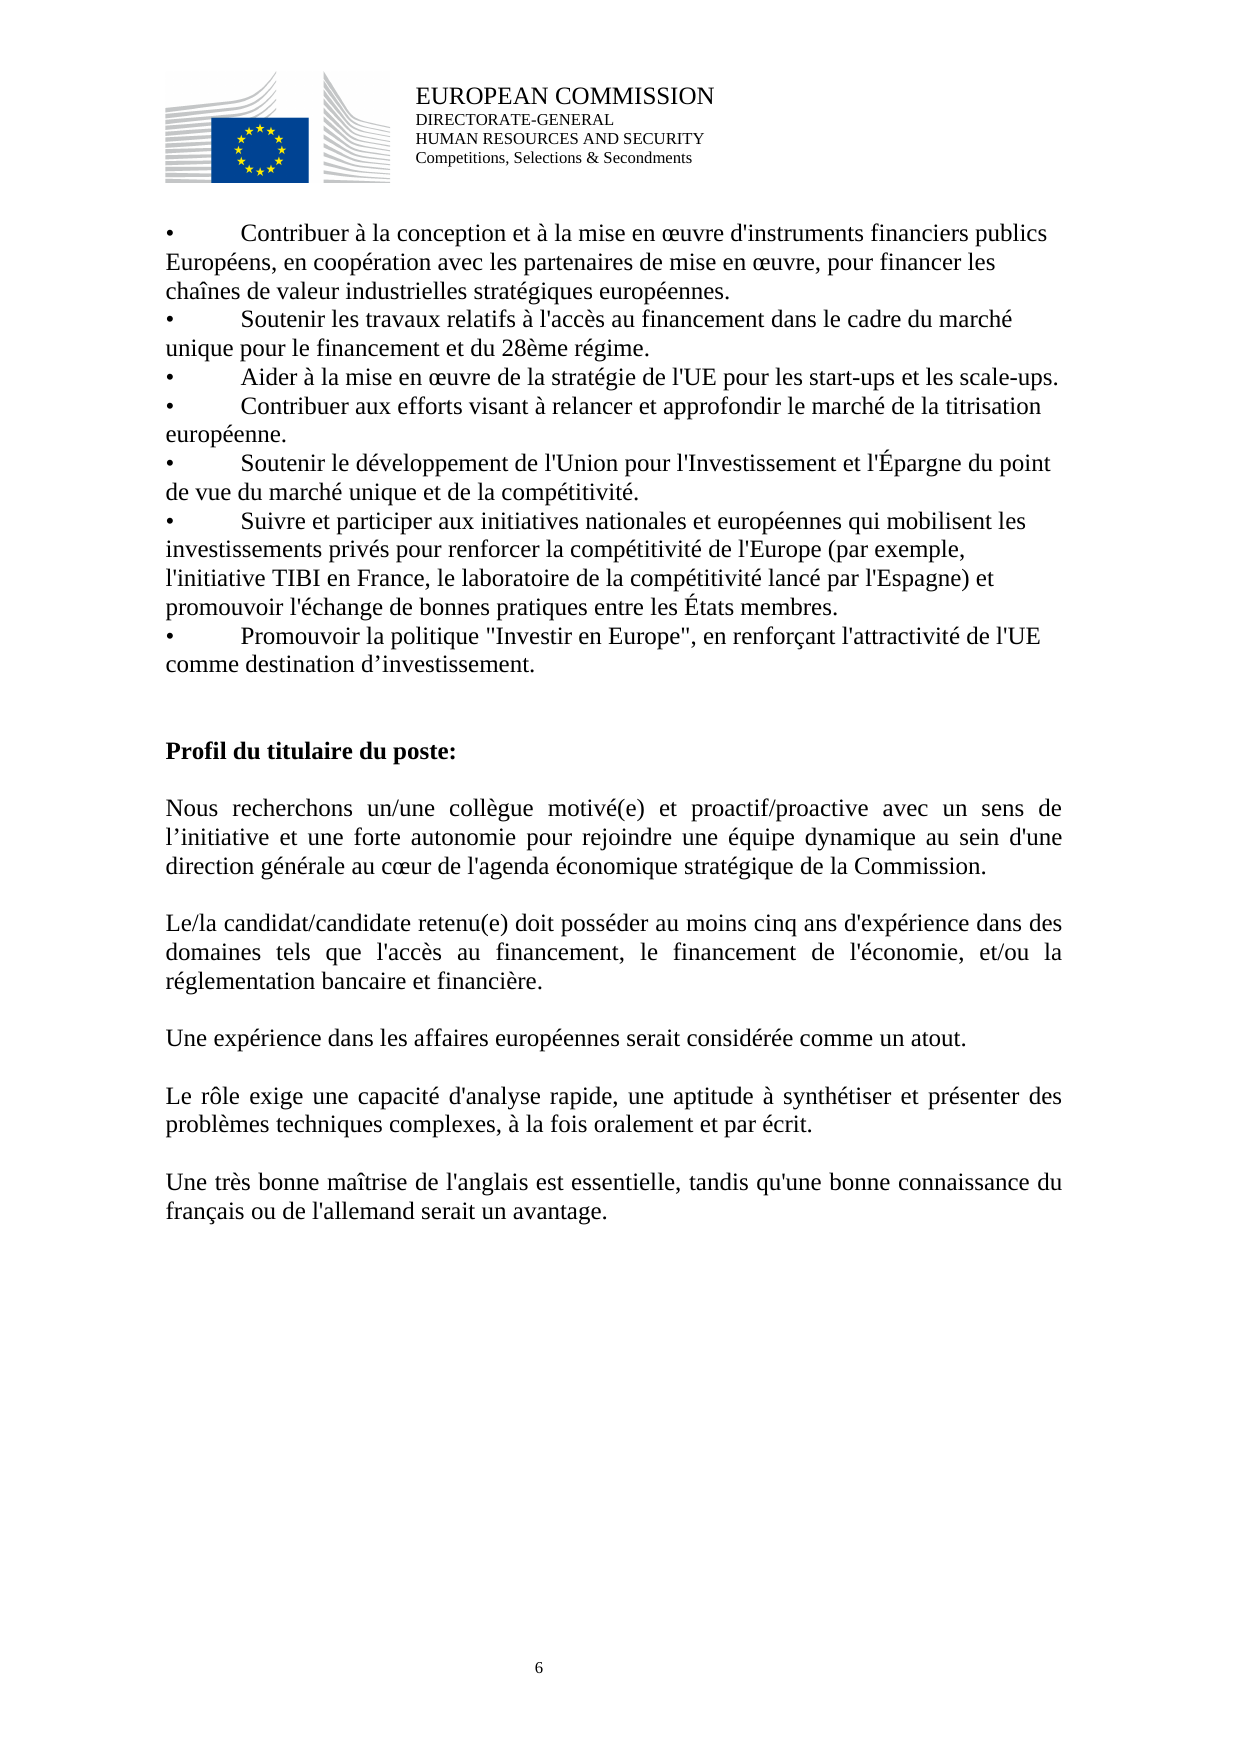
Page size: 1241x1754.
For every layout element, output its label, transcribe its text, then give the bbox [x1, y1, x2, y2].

picture [165, 71, 391, 183]
text Nous recherchons un/une collègue motivé(e) et proactif/proactive avec un sens de l’initiative et une forte autonomie pour rejoindre une équipe dynamique au sein d'une direction générale au cœur de l'agenda économique stratégique de la Commission. [165, 793, 1063, 879]
text Le/la candidat/candidate retenu(e) doit posséder au moins cinq ans d'expérience dans des domaines tels que l'accès au financement, le financement de l'économie, et/ou la réglementation bancaire et financière. [165, 908, 1063, 994]
text • Contribuer aux efforts visant à relancer et approfondir le marché de la titrisation européenne. [165, 391, 1063, 448]
text Le rôle exige une capacité d'analyse rapide, une aptitude à synthétiser et présenter des problèmes techniques complexes, à la fois oralement et par écrit. [165, 1081, 1063, 1138]
text • Aider à la mise en œuvre de la stratégie de l'UE pour les start-ups et les scale-ups. [165, 362, 1063, 391]
text • Soutenir les travaux relatifs à l'accès au financement dans le cadre du marché unique pour le financement et du 28ème régime. [165, 304, 1063, 362]
text Une expérience dans les affaires européennes serait considérée comme un atout. [165, 1023, 1063, 1052]
text Profil du titulaire du poste: [165, 736, 1063, 764]
text • Contribuer à la conception et à la mise en œuvre d'instruments financiers publics Européens, en coopération avec les partenaires de mise en œuvre, pour financer les chaînes de valeur industrielles stratégiques européennes. [165, 134, 1063, 304]
text Une très bonne maîtrise de l'anglais est essentielle, tandis qu'une bonne connaissance du français ou de l'allemand serait un avantage. [165, 1167, 1063, 1224]
text • Promouvoir la politique "Investir en Europe", en renforçant l'attractivité de l'UE comme destination d’investissement. [165, 621, 1063, 678]
text • Suivre et participer aux initiatives nationales et européennes qui mobilisent les investissements privés pour renforcer la compétitivité de l'Europe (par exemple, l'initiative TIBI en France, le laboratoire de la compétitivité lancé par l'Espagne) et promouvoir l'échange de bonnes pratiques entre les États membres. [165, 506, 1063, 621]
text • Soutenir le développement de l'Union pour l'Investissement et l'Épargne du point de vue du marché unique et de la compétitivité. [165, 448, 1063, 506]
